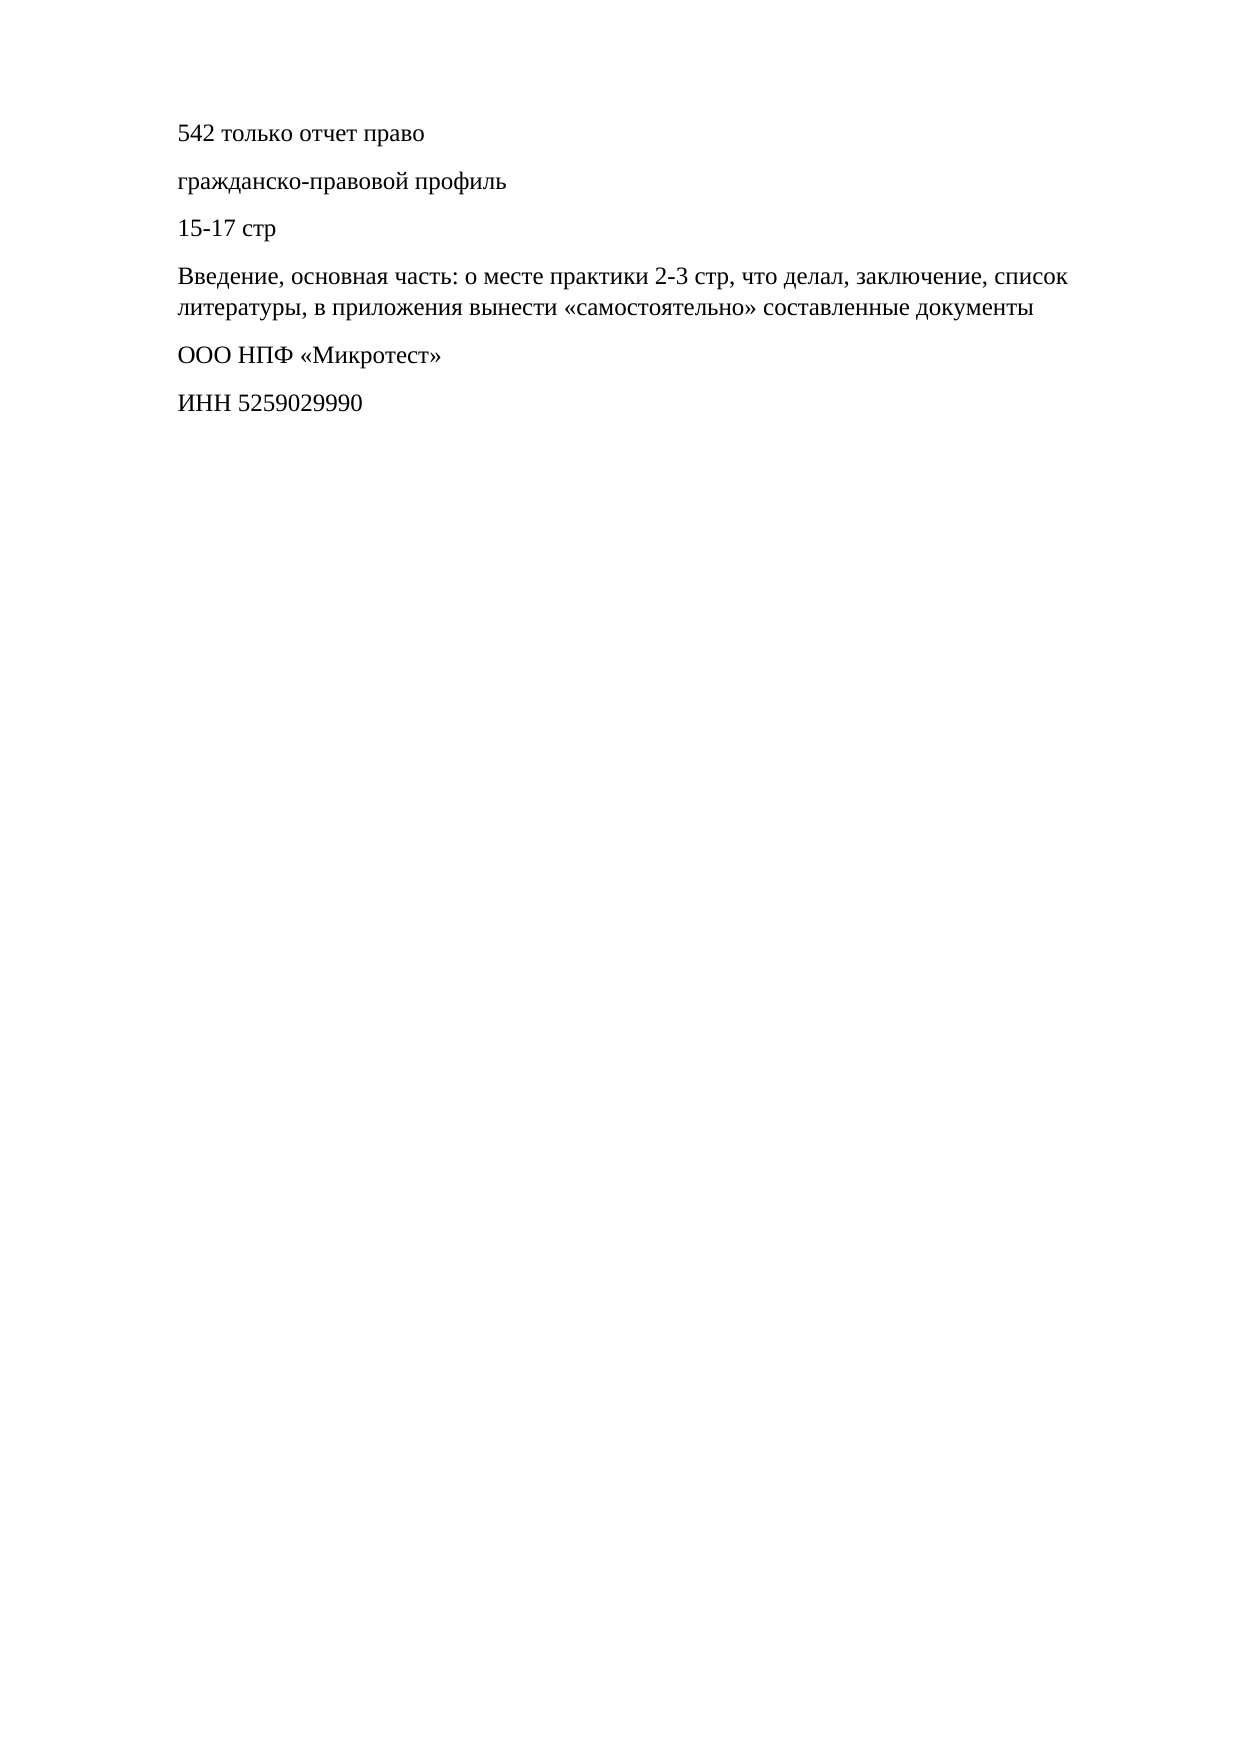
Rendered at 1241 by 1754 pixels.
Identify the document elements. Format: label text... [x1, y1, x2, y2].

text 542 только отчет право [177, 118, 1152, 147]
text ООО НПФ «Микротест» [177, 340, 1152, 369]
text гражданско-правовой профиль [177, 166, 1152, 194]
text 15-17 стр [177, 213, 1152, 242]
text Введение, основная часть: о месте практики 2-3 стр, что делал, заключение, список литературы, в приложения вынести «самостоятельно» составленные документы [177, 261, 1152, 321]
text ИНН 5259029990 [177, 388, 1152, 416]
